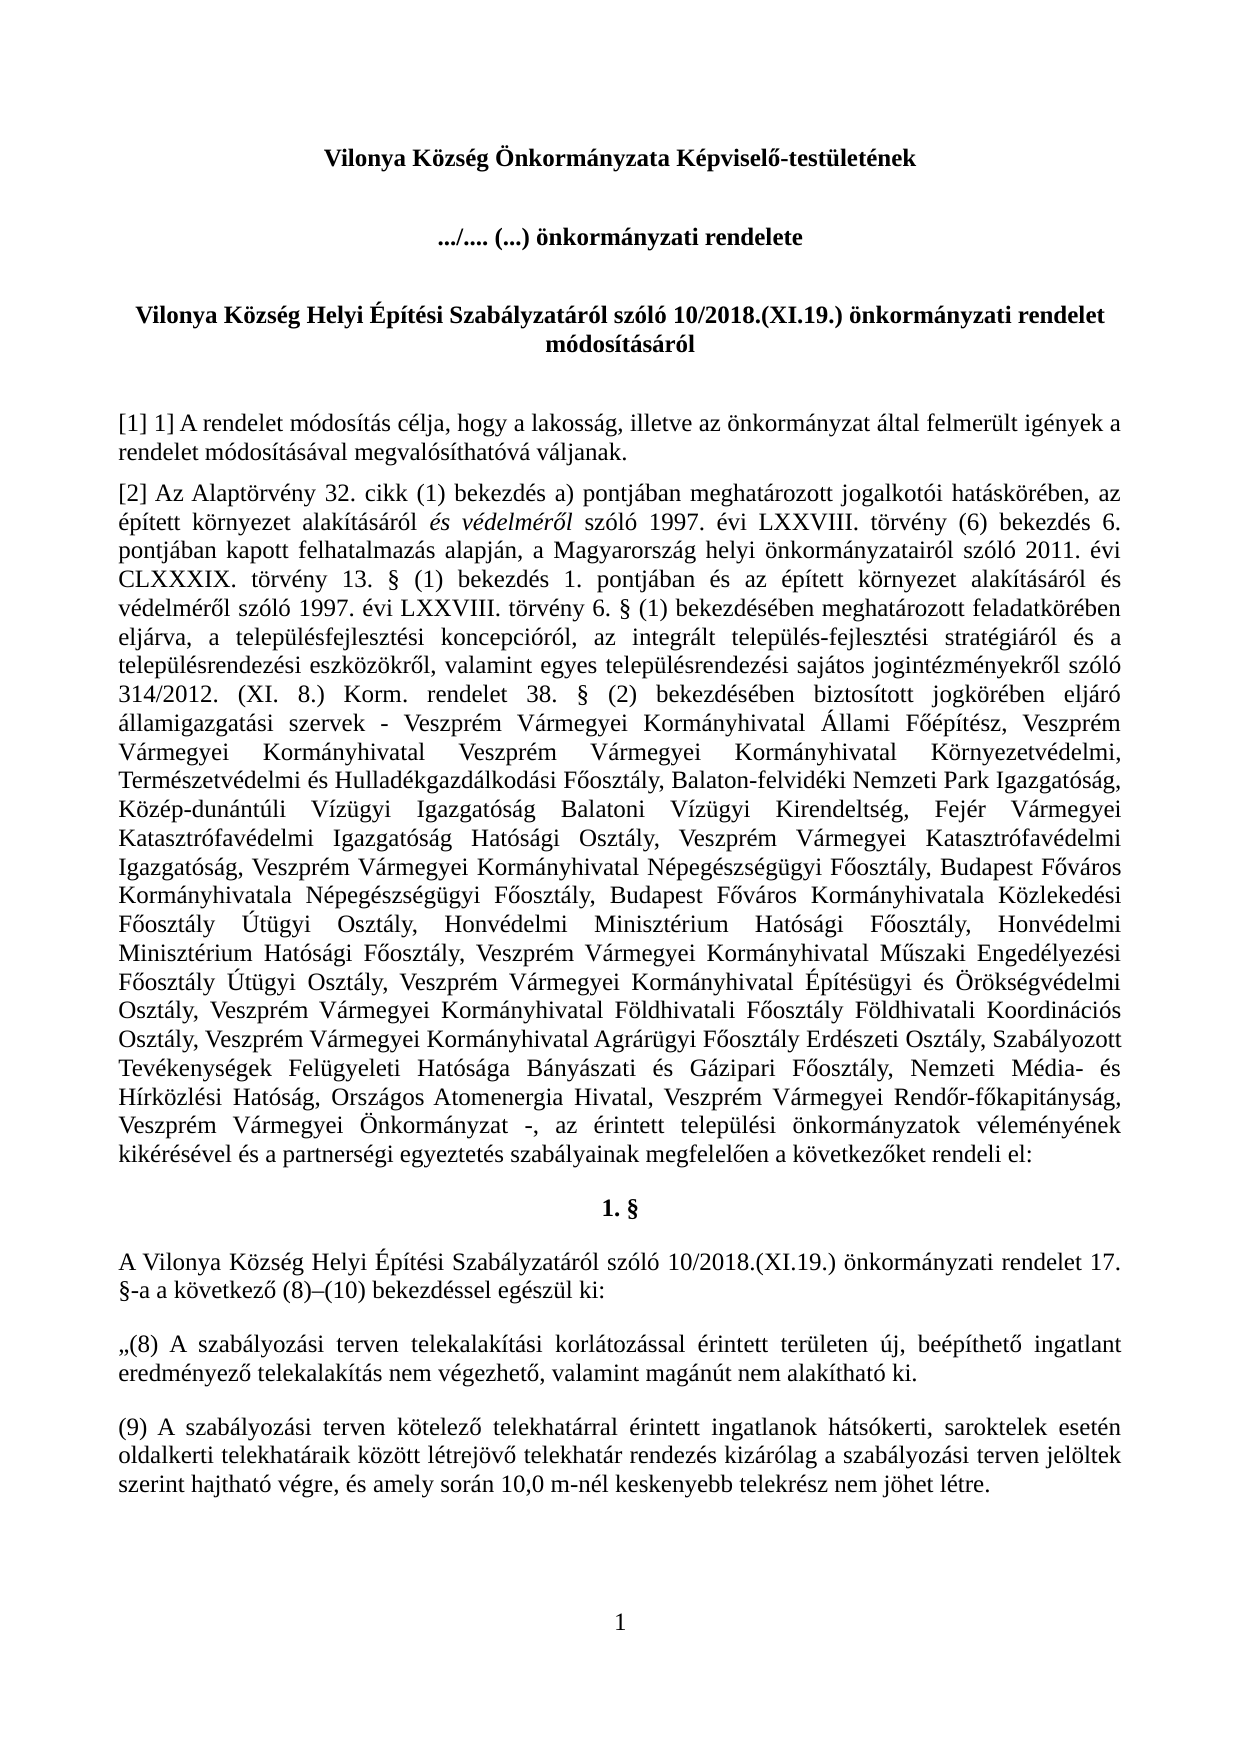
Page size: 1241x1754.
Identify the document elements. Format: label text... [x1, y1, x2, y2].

text (9) A szabályozási terven kötelező telekhatárral érintett ingatlanok hátsókerti, saroktelek esetén oldalkerti telekhatáraik között létrejövő telekhatár rendezés kizárólag a szabályozási terven jelöltek szerint hajtható végre, és amely során 10,0 m-nél keskenyebb telekrész nem jöhet létre. [118, 1412, 1122, 1498]
text Vilonya Község Helyi Építési Szabályzatáról szóló 10/2018.(XI.19.) önkormányzati rendelet módosításáról [118, 301, 1122, 358]
text 1. § [118, 1193, 1122, 1222]
text A Vilonya Község Helyi Építési Szabályzatáról szóló 10/2018.(XI.19.) önkormányzati rendelet 17. §-a a következő (8)–(10) bekezdéssel egészül ki: [118, 1247, 1122, 1304]
text „(8) A szabályozási terven telekalakítási korlátozással érintett területen új, beépíthető ingatlant eredményező telekalakítás nem végezhető, valamint magánút nem alakítható ki. [118, 1329, 1122, 1387]
text [1] 1] A rendelet módosítás célja, hogy a lakosság, illetve az önkormányzat által felmerült igények a rendelet módosításával megvalósíthatóvá váljanak. [118, 408, 1122, 466]
text [2] Az Alaptörvény 32. cikk (1) bekezdés a) pontjában meghatározott jogalkotói hatáskörében, az épített környezet alakításáról és védelméről szóló 1997. évi LXXVIII. törvény (6) bekezdés 6. pontjában kapott felhatalmazás alapján, a Magyarország helyi önkormányzatairól szóló 2011. évi CLXXXIX. törvény 13. § (1) bekezdés 1. pontjában és az épített környezet alakításáról és védelméről szóló 1997. évi LXXVIII. törvény 6. § (1) bekezdésében meghatározott feladatkörében eljárva, a településfejlesztési koncepcióról, az integrált település-fejlesztési stratégiáról és a településrendezési eszközökről, valamint egyes településrendezési sajátos jogintézményekről szóló 314/2012. (XI. 8.) Korm. rendelet 38. § (2) bekezdésében biztosított jogkörében eljáró államigazgatási szervek - Veszprém Vármegyei Kormányhivatal Állami Főépítész, Veszprém Vármegyei Kormányhivatal Veszprém Vármegyei Kormányhivatal Környezetvédelmi, Természetvédelmi és Hulladékgazdálkodási Főosztály, Balaton-felvidéki Nemzeti Park Igazgatóság, Közép-dunántúli Vízügyi Igazgatóság Balatoni Vízügyi Kirendeltség, Fejér Vármegyei Katasztrófavédelmi Igazgatóság Hatósági Osztály, Veszprém Vármegyei Katasztrófavédelmi Igazgatóság, Veszprém Vármegyei Kormányhivatal Népegészségügyi Főosztály, Budapest Főváros Kormányhivatala Népegészségügyi Főosztály, Budapest Főváros Kormányhivatala Közlekedési Főosztály Útügyi Osztály, Honvédelmi Minisztérium Hatósági Főosztály, Honvédelmi Minisztérium Hatósági Főosztály, Veszprém Vármegyei Kormányhivatal Műszaki Engedélyezési Főosztály Útügyi Osztály, Veszprém Vármegyei Kormányhivatal Építésügyi és Örökségvédelmi Osztály, Veszprém Vármegyei Kormányhivatal Földhivatali Főosztály Földhivatali Koordinációs Osztály, Veszprém Vármegyei Kormányhivatal Agrárügyi Főosztály Erdészeti Osztály, Szabályozott Tevékenységek Felügyeleti Hatósága Bányászati és Gázipari Főosztály, Nemzeti Média- és Hírközlési Hatóság, Országos Atomenergia Hivatal, Veszprém Vármegyei Rendőr-főkapitányság, Veszprém Vármegyei Önkormányzat -, az érintett települési önkormányzatok véleményének kikérésével és a partnerségi egyeztetés szabályainak megfelelően a következőket rendeli el: [118, 478, 1122, 1168]
text .../.... (...) önkormányzati rendelete [118, 222, 1122, 251]
text Vilonya Község Önkormányzata Képviselő-testületének [118, 143, 1122, 172]
